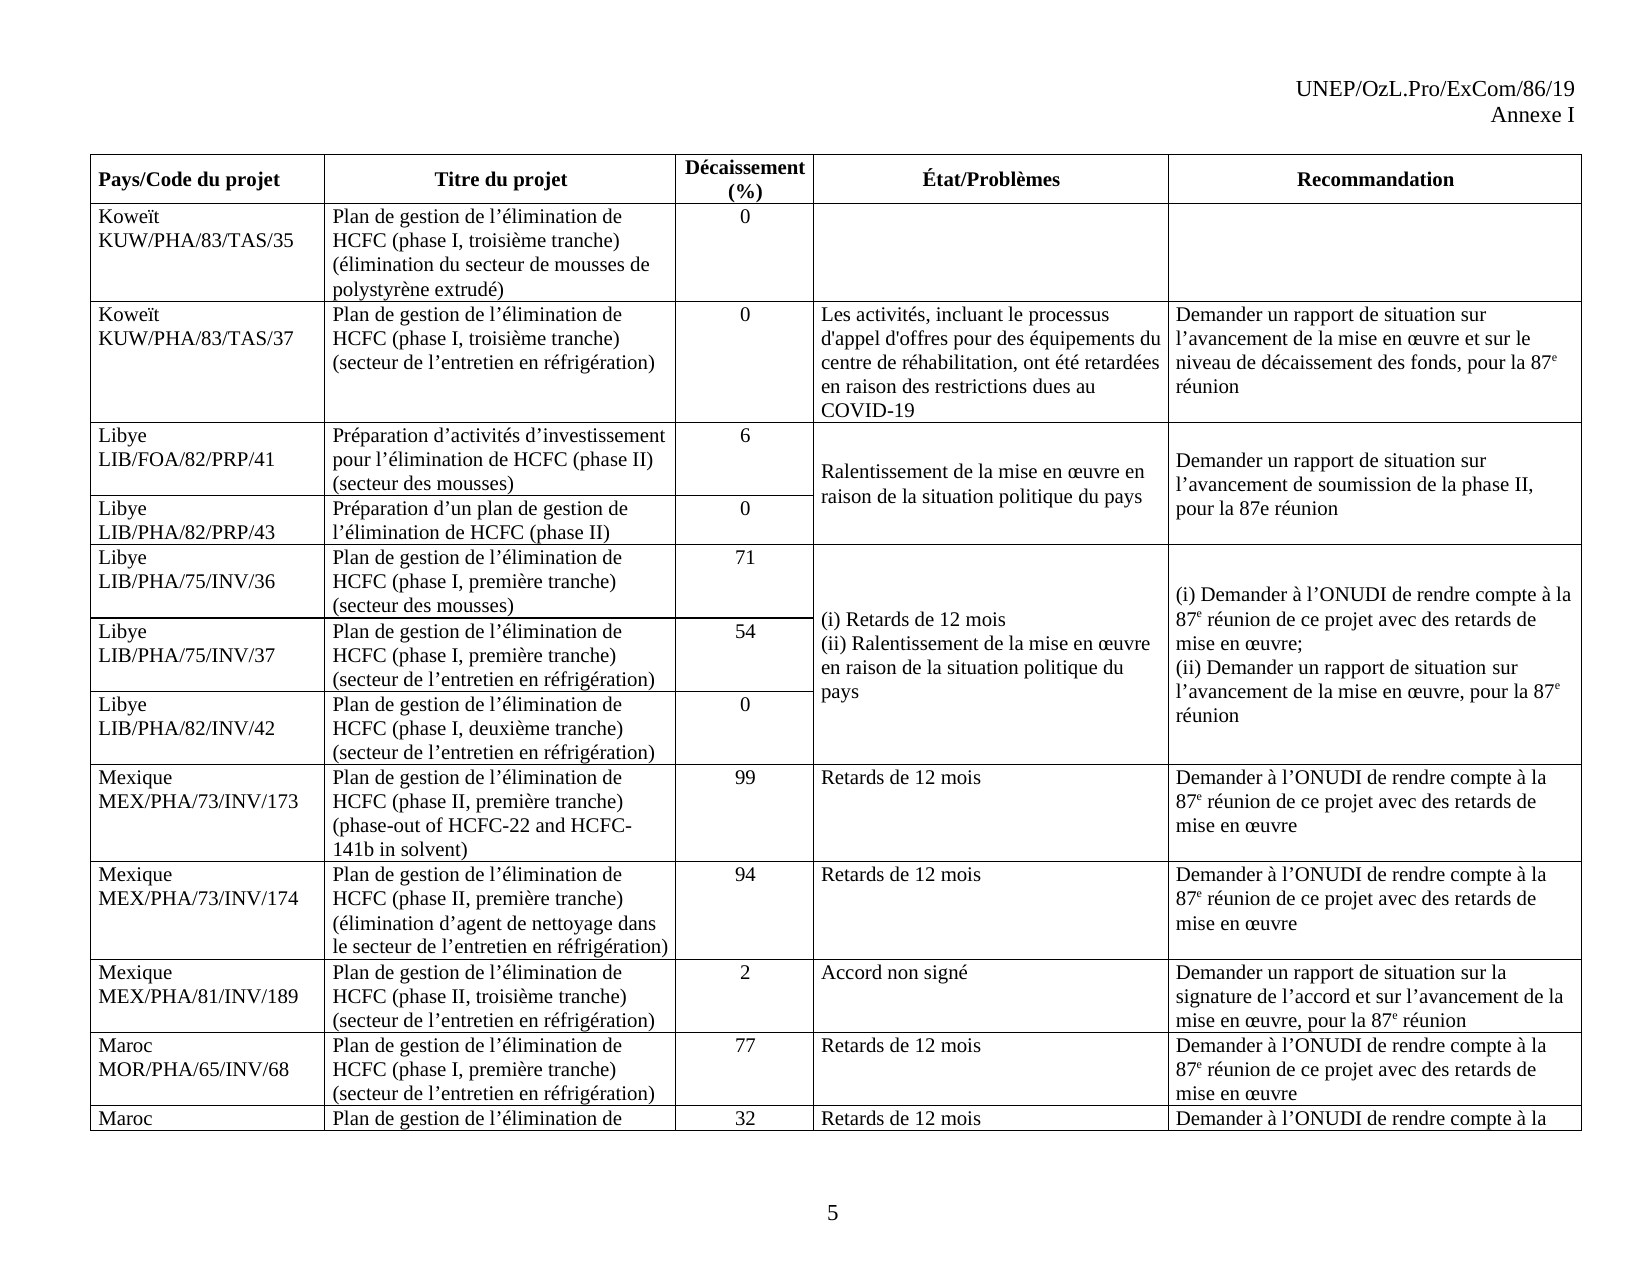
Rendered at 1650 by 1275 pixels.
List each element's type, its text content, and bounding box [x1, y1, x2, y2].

table_cell 2 [676, 960, 813, 1032]
table_cell Retards de 12 mois [814, 1106, 1168, 1130]
table_cell Maroc MOR/PHA/65/INV/68 [91, 1033, 324, 1105]
table_header Recommandation [1169, 155, 1581, 203]
table_cell Retards de 12 mois [814, 1033, 1168, 1105]
table_cell Libye LIB/PHA/75/INV/37 [91, 619, 324, 691]
table_cell Les activités, incluant le processus d'appel d'offres pour des équipements du centre de réhabilitation, ont été retardées en raison des restrictions dues au COVID-19 [814, 302, 1168, 422]
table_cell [814, 204, 1168, 301]
table_cell Plan de gestion de l’élimination de HCFC (phase I, première tranche) (secteur de l’entretien en réfrigération) [325, 1033, 675, 1105]
table_cell Demander à l’ONUDI de rendre compte à la 87e réunion de ce projet avec des retards de mise en œuvre [1169, 765, 1581, 861]
table_cell Libye LIB/PHA/82/INV/42 [91, 692, 324, 764]
table_header État/Problèmes [814, 155, 1168, 203]
table_header Décaissement (%) [676, 155, 813, 203]
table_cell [1169, 204, 1581, 301]
table_cell Ralentissement de la mise en œuvre en raison de la situation politique du pays [814, 423, 1168, 544]
table_cell 71 [676, 545, 813, 617]
table_cell Plan de gestion de l’élimination de HCFC (phase II, première tranche) (élimination d’agent de nettoyage dans le secteur de l’entretien en réfrigération) [325, 862, 675, 958]
table_cell Plan de gestion de l’élimination de HCFC (phase I, troisième tranche) (élimination du secteur de mousses de polystyrène extrudé) [325, 204, 675, 301]
table_cell Plan de gestion de l’élimination de HCFC (phase I, troisième tranche) (secteur de l’entretien en réfrigération) [325, 302, 675, 422]
table_cell 0 [676, 204, 813, 301]
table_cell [325, 1106, 675, 1130]
table_cell Mexique MEX/PHA/73/INV/174 [91, 862, 324, 958]
table_cell Plan de gestion de l’élimination de HCFC (phase I, première tranche) (secteur des mousses) [325, 545, 675, 617]
table_cell 99 [676, 765, 813, 861]
table_cell Demander à l’ONUDI de rendre compte à la 87e réunion de ce projet avec des retards de mise en œuvre [1169, 1033, 1581, 1105]
table_cell 54 [676, 619, 813, 691]
table_cell 0 [676, 496, 813, 544]
table_cell 6 [676, 423, 813, 495]
table_cell 32 [676, 1106, 813, 1130]
table_cell 77 [676, 1033, 813, 1105]
table_cell Demander un rapport de situation sur l’avancement de soumission de la phase II, pour la 87e réunion [1169, 423, 1581, 544]
table_cell Koweït KUW/PHA/83/TAS/37 [91, 302, 324, 422]
table_cell Retards de 12 mois [814, 862, 1168, 958]
table_header Titre du projet [325, 155, 675, 203]
table_cell Retards de 12 mois [814, 765, 1168, 861]
table_cell 0 [676, 302, 813, 422]
table_cell 94 [676, 862, 813, 958]
table_cell Plan de gestion de l’élimination de HCFC (phase I, deuxième tranche) (secteur de l’entretien en réfrigération) [325, 692, 675, 764]
table_cell Libye LIB/PHA/82/PRP/43 [91, 496, 324, 544]
table_cell Plan de gestion de l’élimination de HCFC (phase II, troisième tranche) (secteur de l’entretien en réfrigération) [325, 960, 675, 1032]
table_cell Mexique MEX/PHA/73/INV/173 [91, 765, 324, 861]
table_cell Libye LIB/FOA/82/PRP/41 [91, 423, 324, 495]
table_cell Préparation d’activités d’investissement pour l’élimination de HCFC (phase II) (secteur des mousses) [325, 423, 675, 495]
table_cell Libye LIB/PHA/75/INV/36 [91, 545, 324, 617]
table_cell Préparation d’un plan de gestion de l’élimination de HCFC (phase II) [325, 496, 675, 544]
table_cell Plan de gestion de l’élimination de HCFC (phase II, première tranche) (phase-out of HCFC-22 and HCFC-141b in solvent) [325, 765, 675, 861]
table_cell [1169, 1106, 1581, 1130]
table_cell Demander un rapport de situation sur la signature de l’accord et sur l’avancement de la mise en œuvre, pour la 87e réunion [1169, 960, 1581, 1032]
table_cell Koweït KUW/PHA/83/TAS/35 [91, 204, 324, 301]
table_header Pays/Code du projet [91, 155, 324, 203]
table_cell Plan de gestion de l’élimination de HCFC (phase I, première tranche) (secteur de l’entretien en réfrigération) [325, 619, 675, 691]
table_cell Accord non signé [814, 960, 1168, 1032]
table_cell (i) Demander à l’ONUDI de rendre compte à la 87e réunion de ce projet avec des retards de mise en œuvre; (ii) Demander un rapport de situation sur l’avancement de la mise en œuvre, pour la 87e réunion [1169, 545, 1581, 764]
table_cell Demander un rapport de situation sur l’avancement de la mise en œuvre et sur le niveau de décaissement des fonds, pour la 87e réunion [1169, 302, 1581, 422]
table_cell Maroc MOR/PHA/68/INV/69 [91, 1106, 324, 1130]
table_cell 0 [676, 692, 813, 764]
table_cell Mexique MEX/PHA/81/INV/189 [91, 960, 324, 1032]
table_cell (i) Retards de 12 mois (ii) Ralentissement de la mise en œuvre en raison de la situation politique du pays [814, 545, 1168, 764]
table_cell Demander à l’ONUDI de rendre compte à la 87e réunion de ce projet avec des retards de mise en œuvre [1169, 862, 1581, 958]
